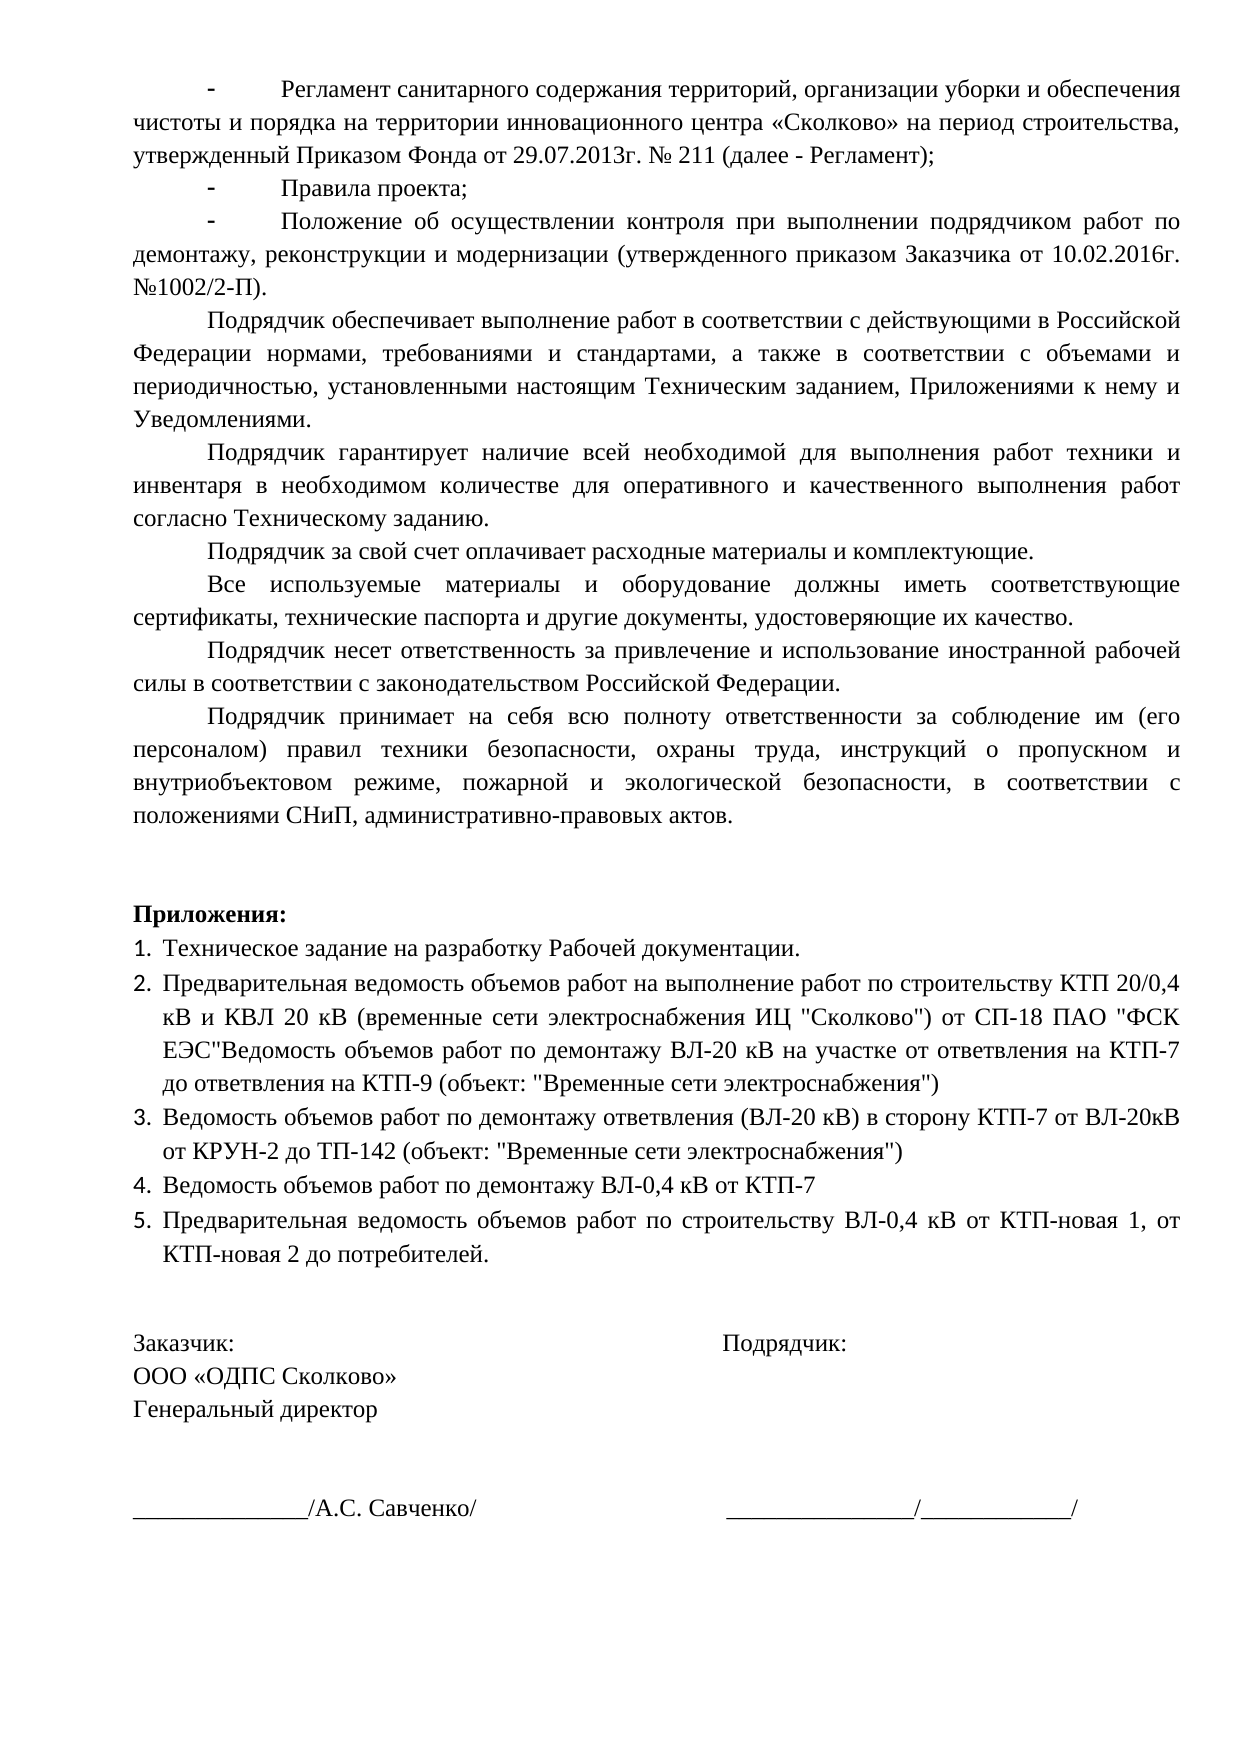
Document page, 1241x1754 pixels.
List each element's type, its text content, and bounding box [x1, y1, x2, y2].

text Подрядчик несет ответственность за привлечение и использование иностранной рабочей силы в соответствии с законодательством Российской Федерации. [133, 635, 1181, 697]
list Предварительная ведомость объемов работ на выполнение работ по строительству КТП 20/0,4 кВ и КВЛ 20 кВ (временные сети электроснабжения ИЦ "Сколково") от СП-18 ПАО "ФСК ЕЭС"Ведомость объемов работ по демонтажу ВЛ-20 кВ на участке от ответвления на КТП-7 до ответвления на КТП-9 (объект: "Временные сети электроснабжения") [133, 967, 1181, 1097]
text Подрядчик обеспечивает выполнение работ в соответствии с действующими в Российской Федерации нормами, требованиями и стандартами, а также в соответствии с объемами и периодичностью, установленными настоящим Техническим заданием, Приложениями к нему и Уведомлениями. [133, 305, 1181, 433]
list Правила проекта; [207, 173, 1181, 202]
text ______________/А.С. Савченко/ _______________/____________/ [133, 1493, 1181, 1522]
text Генеральный директор [133, 1394, 1181, 1422]
text Приложения: [133, 899, 1181, 928]
text ООО «ОДПС Сколково» [133, 1361, 1181, 1389]
list Предварительная ведомость объемов работ по строительству ВЛ-0,4 кВ от КТП-новая 1, от КТП-новая 2 до потребителей. [133, 1204, 1181, 1268]
list Техническое задание на разработку Рабочей документации. [133, 932, 1181, 963]
list Положение об осуществлении контроля при выполнении подрядчиком работ по демонтажу, реконструкции и модернизации (утвержденного приказом Заказчика от 10.02.2016г. №1002/2-П). [133, 206, 1181, 301]
text Заказчик: Подрядчик: [133, 1328, 1181, 1356]
list Ведомость объемов работ по демонтажу ВЛ-0,4 кВ от КТП-7 [133, 1169, 1181, 1199]
text Все используемые материалы и оборудование должны иметь соответствующие сертификаты, технические паспорта и другие документы, удостоверяющие их качество. [133, 569, 1181, 631]
list Регламент санитарного содержания территорий, организации уборки и обеспечения чистоты и порядка на территории инновационного центра «Сколково» на период строительства, утвержденный Приказом Фонда от 29.07.2013г. № 211 (далее - Регламент); [133, 74, 1181, 169]
list Ведомость объемов работ по демонтажу ответвления (ВЛ-20 кВ) в сторону КТП-7 от ВЛ-20кВ от КРУН-2 до ТП-142 (объект: "Временные сети электроснабжения") [133, 1101, 1181, 1165]
text Подрядчик гарантирует наличие всей необходимой для выполнения работ техники и инвентаря в необходимом количестве для оперативного и качественного выполнения работ согласно Техническому заданию. [133, 437, 1181, 532]
text Подрядчик за свой счет оплачивает расходные материалы и комплектующие. [133, 536, 1181, 565]
text Подрядчик принимает на себя всю полноту ответственности за соблюдение им (его персоналом) правил техники безопасности, охраны труда, инструкций о пропускном и внутриобъектовом режиме, пожарной и экологической безопасности, в соответствии с положениями СНиП, административно-правовых актов. [133, 701, 1181, 829]
